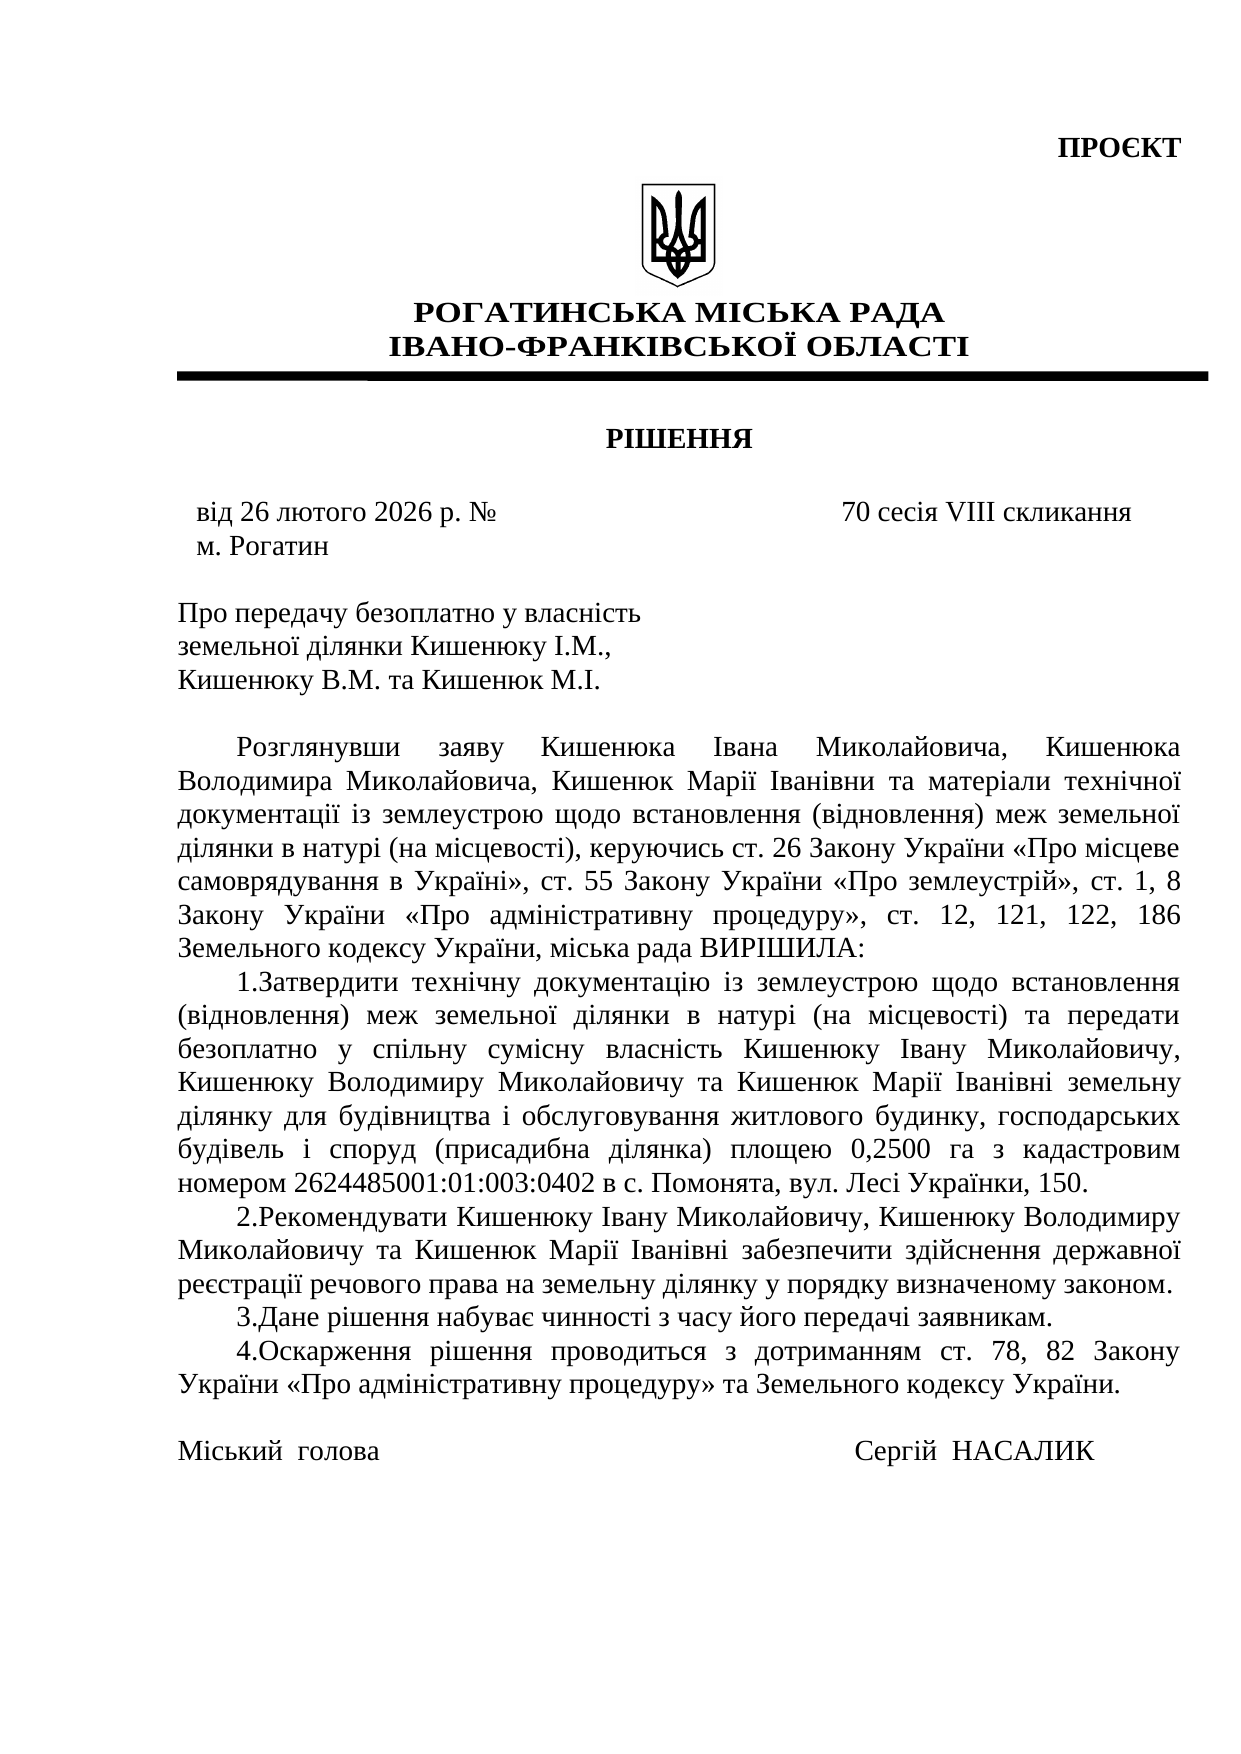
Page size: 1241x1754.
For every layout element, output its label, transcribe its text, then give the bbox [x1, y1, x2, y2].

text Кишенюку В.М. та Кишенюк М.І. [177, 662, 1181, 696]
text 2.Рекомендувати Кишенюку Івану Миколайовичу, Кишенюку Володимиру Миколайовичу та Кишенюк Марії Іванівні забезпечити здійснення державної реєстрації речового права на земельну ділянку у порядку визначеному законом. [177, 1199, 1181, 1299]
text ІВАНО-ФРАНКІВСЬКОЇ ОБЛАСТІ [177, 329, 1181, 362]
text від 26 лютого 2026 р. № 70 сесія VIII скликання [196, 494, 1237, 528]
text ПРОЄКТ [177, 131, 1181, 164]
text РОГАТИНСЬКА МІСЬКА РАДА [177, 295, 1181, 329]
text земельної ділянки Кишенюку І.М., [177, 628, 1181, 662]
text Розглянувши заяву Кишенюка Івана Миколайовича, Кишенюка Володимира Миколайовича, Кишенюк Марії Іванівни та матеріали технічної документації із землеустрою щодо встановлення (відновлення) меж земельної ділянки в натурі (на місцевості), керуючись ст. 26 Закону України «Про місцеве самоврядування в Україні», ст. 55 Закону України «Про землеустрій», ст. 1, 8 Закону України «Про адміністративну процедуру», ст. 12, 121, 122, 186 Земельного кодексу України, міська рада ВИРІШИЛА: [177, 729, 1181, 964]
text РІШЕННЯ [177, 421, 1181, 454]
text Про передачу безоплатно у власність [177, 595, 1237, 628]
text м. Рогатин [196, 528, 1237, 561]
text 1.Затвердити технічну документацію із землеустрою щодо встановлення (відновлення) меж земельної ділянки в натурі (на місцевості) та передати безоплатно у спільну сумісну власність Кишенюку Івану Миколайовичу, Кишенюку Володимиру Миколайовичу та Кишенюк Марії Іванівні земельну ділянку для будівництва і обслуговування житлового будинку, господарських будівель і споруд (присадибна ділянка) площею 0,2500 га з кадастровим номером 2624485001:01:003:0402 в с. Помонята, вул. Лесі Українки, 150. [177, 964, 1181, 1199]
text 3.Дане рішення набуває чинності з часу його передачі заявникам. [177, 1299, 1181, 1333]
text 4.Оскарження рішення проводиться з дотриманням ст. 78, 82 Закону України «Про адміністративну процедуру» та Земельного кодексу України. [177, 1333, 1181, 1400]
text Міський голова Сергій НАСАЛИК [177, 1433, 1181, 1467]
